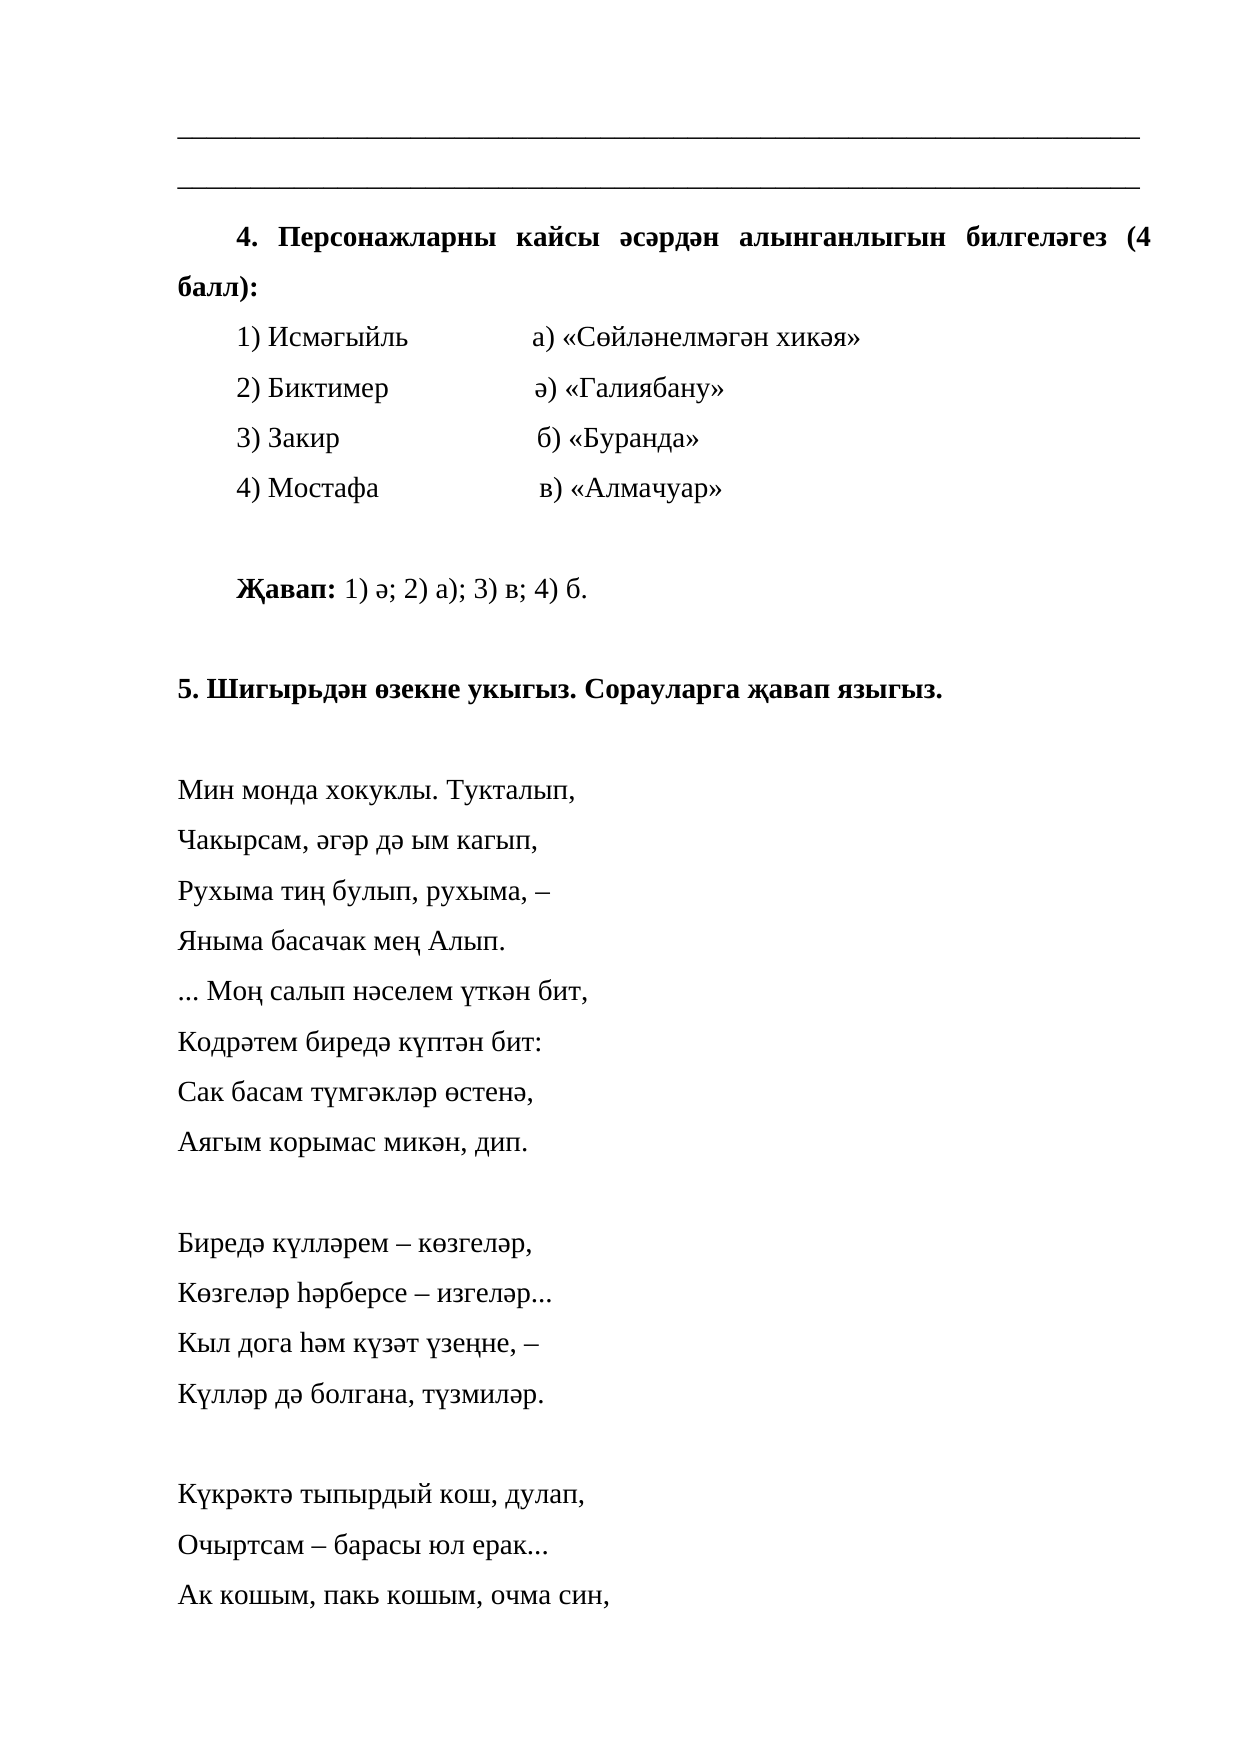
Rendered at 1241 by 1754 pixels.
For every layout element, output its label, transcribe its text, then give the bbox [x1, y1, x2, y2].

text 3) Закир б) «Буранда» [177, 420, 1152, 453]
text Яныма басачак мең Алып. [177, 923, 1152, 957]
text Очыртсам – барасы юл ерак... [177, 1527, 1152, 1560]
text Кодрәтем биредә күптән бит: [177, 1024, 1152, 1057]
text 4) Мостафа в) «Алмачуар» [177, 470, 1152, 504]
text Җавап: 1) ә; 2) а); 3) в; 4) б. [177, 571, 1152, 604]
text Сак басам түмгәкләр өстенә, [177, 1074, 1152, 1108]
text 2) Биктимер ә) «Галиябану» [177, 370, 1152, 403]
text Күкрәктә тыпырдый кош, дулап, [177, 1477, 1152, 1510]
text 1) Исмәгыйль а) «Сөйләнелмәгән хикәя» [177, 319, 1152, 353]
text ... Моң салып нәселем үткән бит, [177, 973, 1152, 1007]
text Күлләр дә болгана, түзмиләр. [177, 1376, 1152, 1409]
text Кыл дога һәм күзәт үзеңне, – [177, 1326, 1152, 1359]
text Мин монда хокуклы. Тукталып, [177, 772, 1152, 806]
text Чакырсам, әгәр дә ым кагып, [177, 822, 1152, 856]
text Көзгеләр һәрберсе – изгеләр... [177, 1275, 1152, 1309]
text Аягым корымас микән, дип. [177, 1124, 1152, 1158]
text Ак кошым, пакь кошым, очма син, [177, 1577, 1152, 1611]
text Рухыма тиң булып, рухыма, – [177, 873, 1152, 906]
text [177, 118, 1152, 202]
text 5. Шигырьдән өзекне укыгыз. Сорауларга җавап языгыз. [177, 672, 1152, 705]
text Биредә күлләрем – көзгеләр, [177, 1225, 1152, 1258]
text 4. Персонажларны кайсы әсәрдән алынганлыгын билгеләгез (4 балл): [177, 219, 1152, 303]
